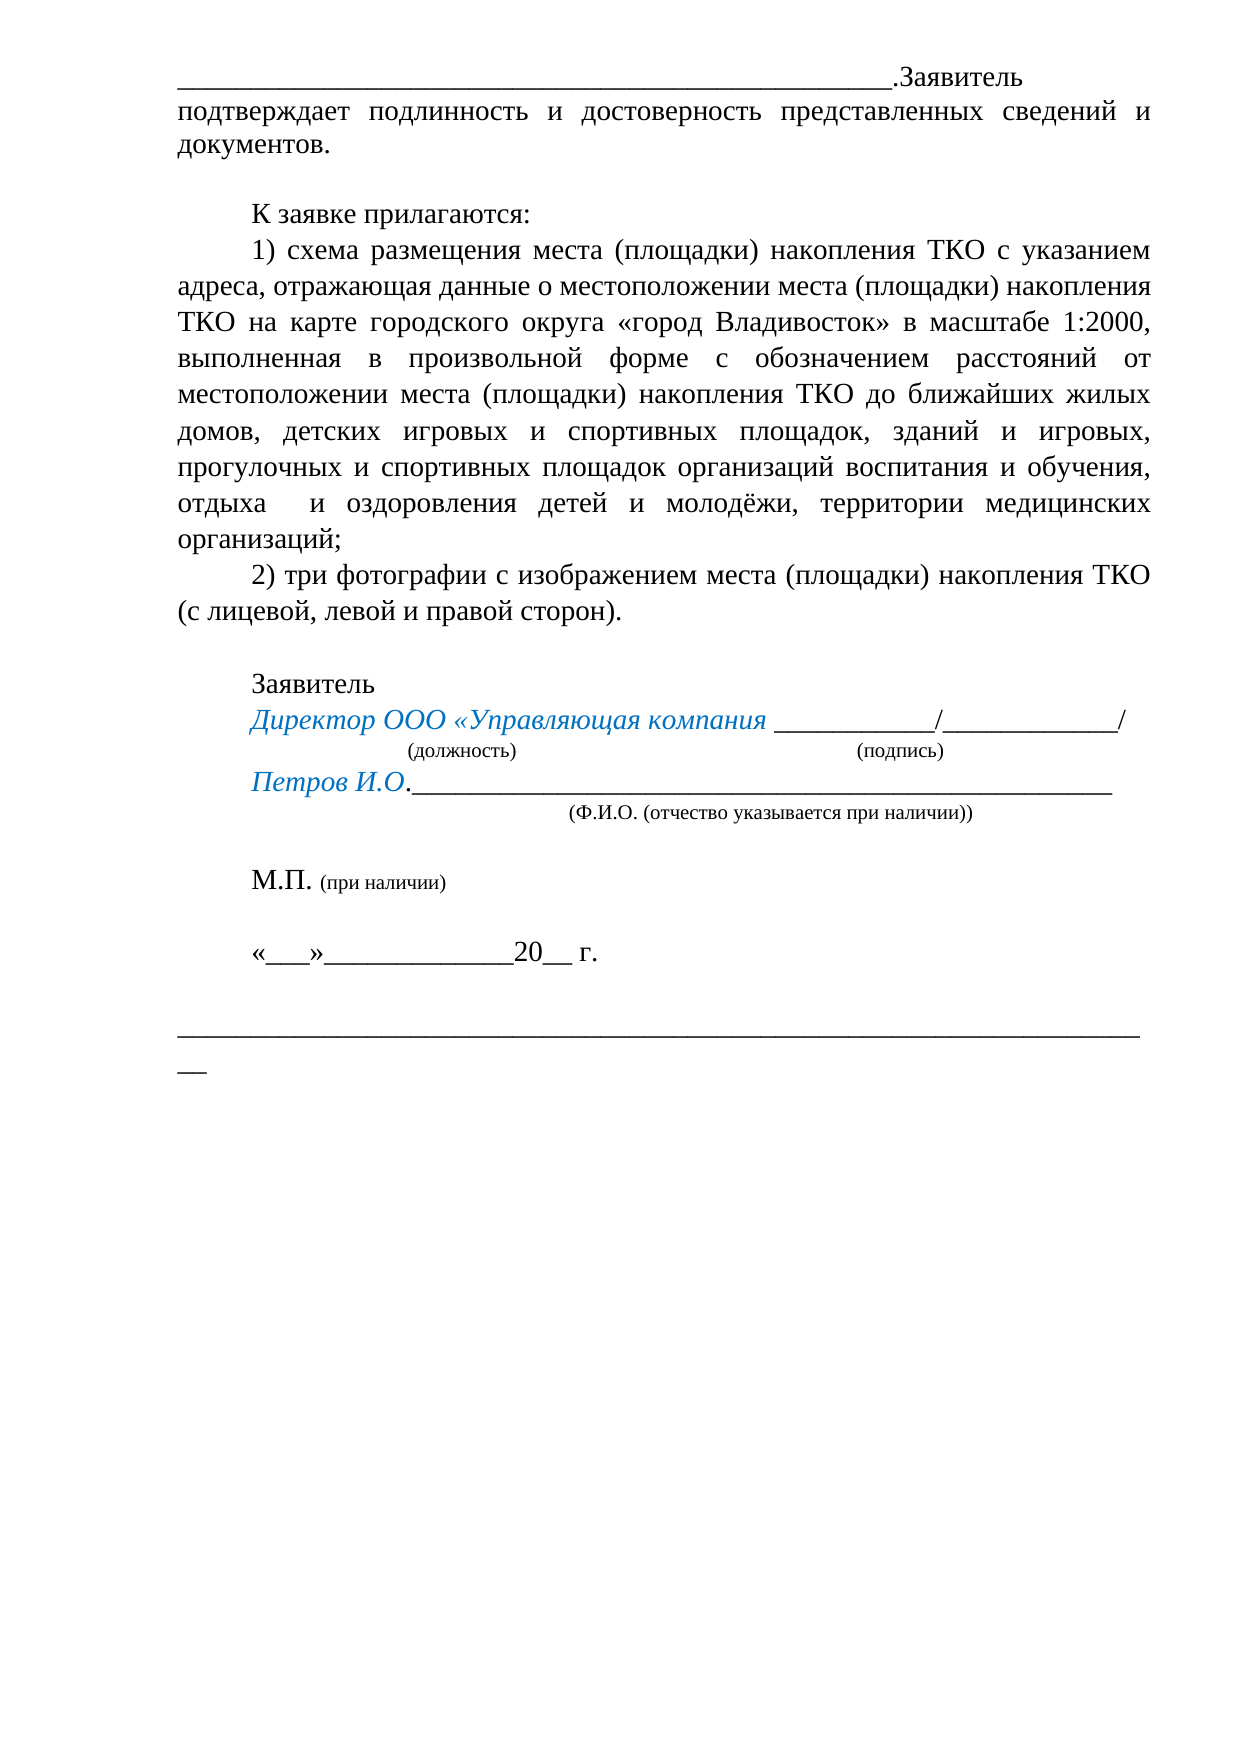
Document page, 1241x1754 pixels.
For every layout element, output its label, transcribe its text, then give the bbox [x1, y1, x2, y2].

text (Ф.И.О. (отчество указывается при наличии)) [177, 800, 1152, 824]
text «___»_____________20__ г. [177, 934, 1152, 968]
text (должность) (подпись) [177, 738, 1152, 762]
text М.П. (при наличии) [177, 862, 1152, 896]
text Заявитель [177, 666, 1152, 699]
text К заявке прилагаются: [177, 196, 1152, 229]
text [177, 59, 1152, 160]
text ____________________________________________________________________ [177, 1007, 1152, 1076]
text Петров И.О.________________________________________________ [177, 764, 1152, 797]
text Директор ООО «Управляющая компания ___________/____________/ [177, 702, 1152, 735]
text 1) схема размещения места (площадки) накопления ТКО с указанием адреса, отражающая данные о местоположении места (площадки) накопления ТКО на карте городского округа «город Владивосток» в масштабе 1:2000, выполненная в произвольной форме с обозначением расстояний от местоположении места (площадки) накопления ТКО до ближайших жилых домов, детских игровых и спортивных площадок, зданий и игровых, прогулочных и спортивных площадок организаций воспитания и обучения, отдыха и оздоровления детей и молодёжи, территории медицинских организаций; [177, 232, 1152, 555]
text 2) три фотографии с изображением места (площадки) накопления ТКО (с лицевой, левой и правой сторон). [177, 557, 1152, 627]
